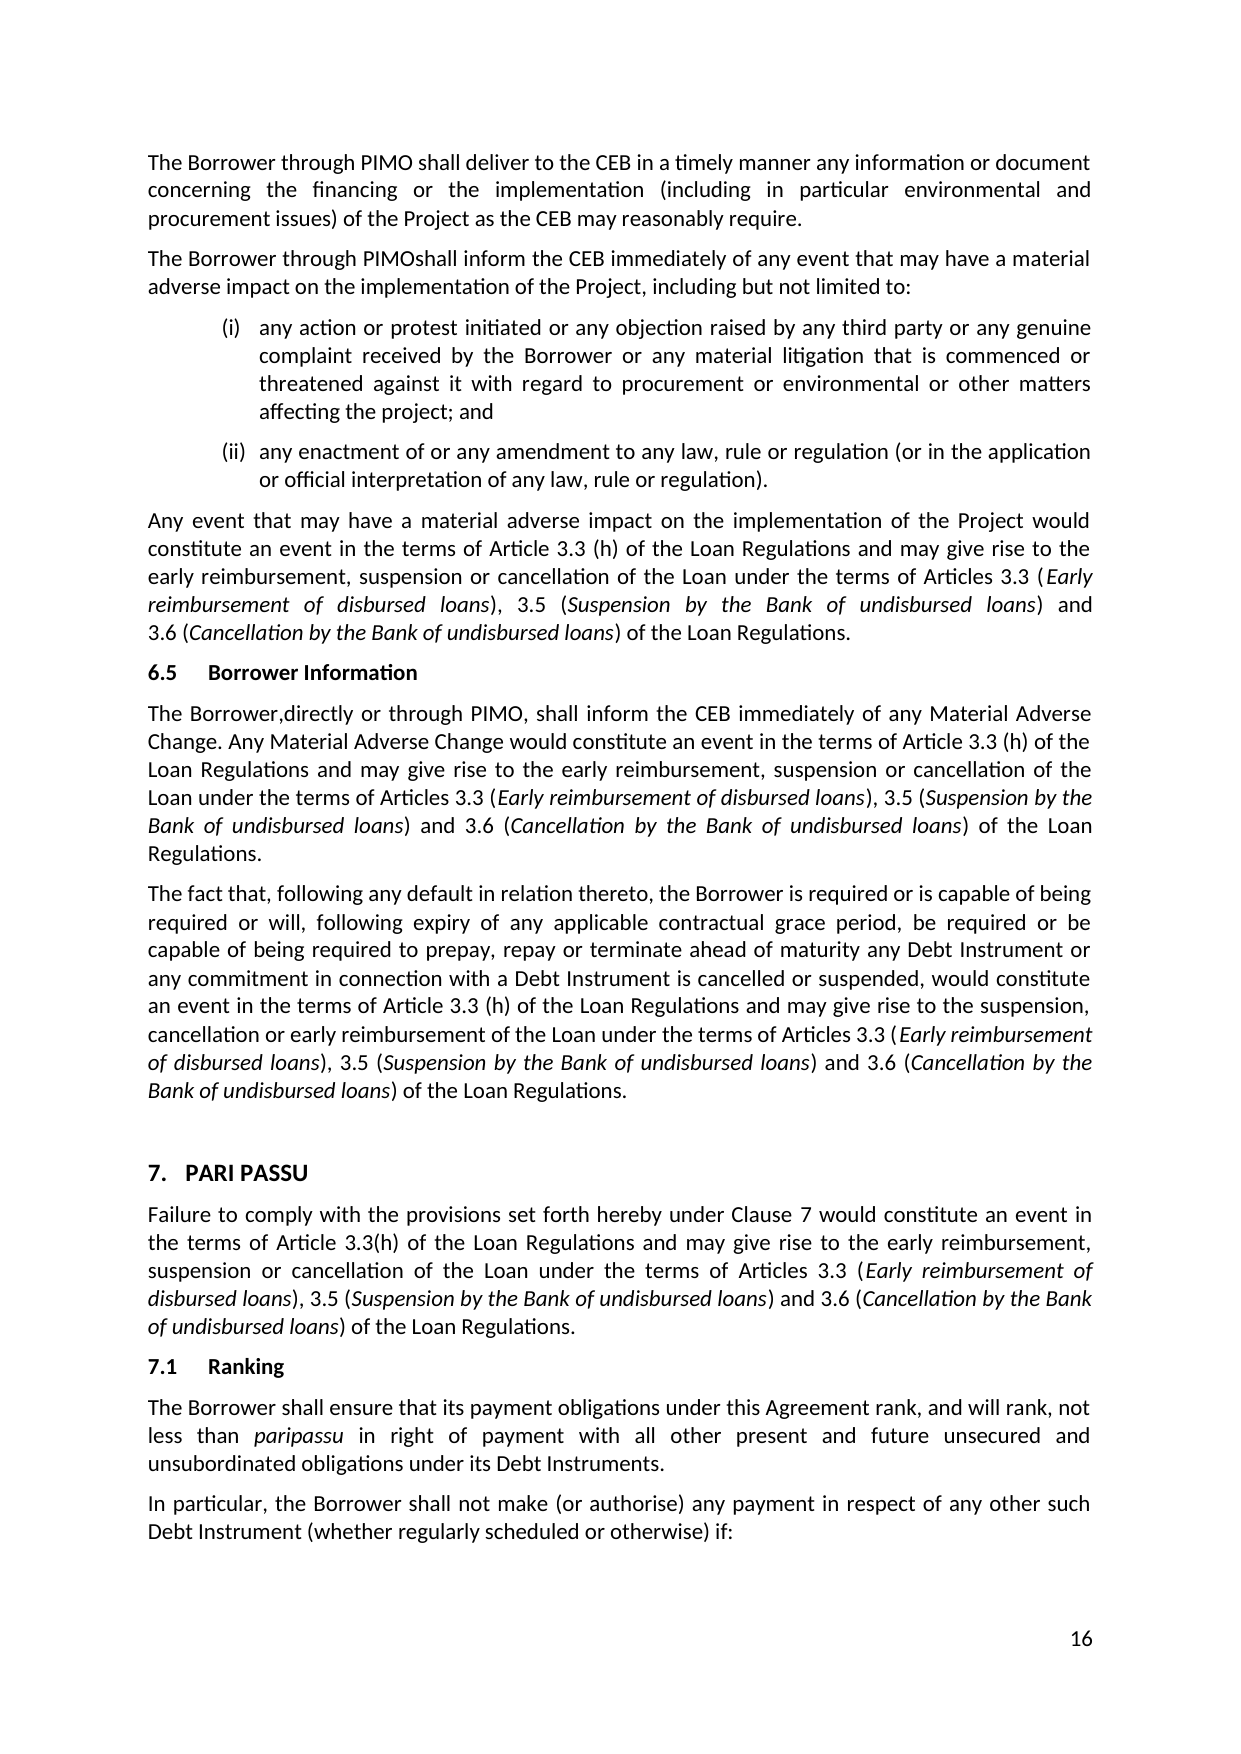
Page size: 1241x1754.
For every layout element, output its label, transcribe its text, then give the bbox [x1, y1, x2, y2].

list any enactment of or any amendment to any law, rule or regulation (or in the application or official interpretation of any law, rule or regulation). [221, 437, 1093, 493]
text The Borrower through PIMOshall inform the CEB immediately of any event that may have a material adverse impact on the implementation of the Project, including but not limited to: [148, 244, 1093, 300]
text The Borrower,directly or through PIMO, shall inform the CEB immediately of any Material Adverse Change. Any Material Adverse Change would constitute an event in the terms of Article 3.3 (h) of the Loan Regulations and may give rise to the early reimbursement, suspension or cancellation of the Loan under the terms of Articles 3.3 (Early reimbursement of disbursed loans), 3.5 (Suspension by the Bank of undisbursed loans) and 3.6 (Cancellation by the Bank of undisbursed loans) of the Loan Regulations. [148, 699, 1093, 867]
text The fact that, following any default in relation thereto, the Borrower is required or is capable of being required or will, following expiry of any applicable contractual grace period, be required or be capable of being required to prepay, repay or terminate ahead of maturity any Debt Instrument or any commitment in connection with a Debt Instrument is cancelled or suspended, would constitute an event in the terms of Article 3.3 (h) of the Loan Regulations and may give rise to the suspension, cancellation or early reimbursement of the Loan under the terms of Articles 3.3 (Early reimbursement of disbursed loans), 3.5 (Suspension by the Bank of undisbursed loans) and 3.6 (Cancellation by the Bank of undisbursed loans) of the Loan Regulations. [148, 879, 1093, 1104]
subtitle Ranking [148, 1352, 1093, 1380]
list any action or protest initiated or any objection raised by any third party or any genuine complaint received by the Borrower or any material litigation that is commenced or threatened against it with regard to procurement or environmental or other matters affecting the project; and [221, 313, 1093, 425]
text The Borrower shall ensure that its payment obligations under this Agreement rank, and will rank, not less than paripassu in right of payment with all other present and future unsecured and unsubordinated obligations under its Debt Instruments. [148, 1393, 1093, 1477]
text The Borrower through PIMO shall deliver to the CEB in a timely manner any information or document concerning the financing or the implementation (including in particular environmental and procurement issues) of the Project as the CEB may reasonably require. [148, 148, 1093, 232]
text Failure to comply with the provisions set forth hereby under Clause 7 would constitute an event in the terms of Article 3.3(h) of the Loan Regulations and may give rise to the early reimbursement, suspension or cancellation of the Loan under the terms of Articles 3.3 (Early reimbursement of disbursed loans), 3.5 (Suspension by the Bank of undisbursed loans) and 3.6 (Cancellation by the Bank of undisbursed loans) of the Loan Regulations. [148, 1200, 1093, 1340]
subtitle Borrower Information [148, 658, 1093, 686]
subtitle PARI PASSU [148, 1157, 1093, 1187]
text In particular, the Borrower shall not make (or authorise) any payment in respect of any other such Debt Instrument (whether regularly scheduled or otherwise) if: [148, 1489, 1093, 1546]
text Any event that may have a material adverse impact on the implementation of the Project would constitute an event in the terms of Article 3.3 (h) of the Loan Regulations and may give rise to the early reimbursement, suspension or cancellation of the Loan under the terms of Articles 3.3 (Early reimbursement of disbursed loans), 3.5 (Suspension by the Bank of undisbursed loans) and 3.6 (Cancellation by the Bank of undisbursed loans) of the Loan Regulations. [148, 506, 1093, 646]
